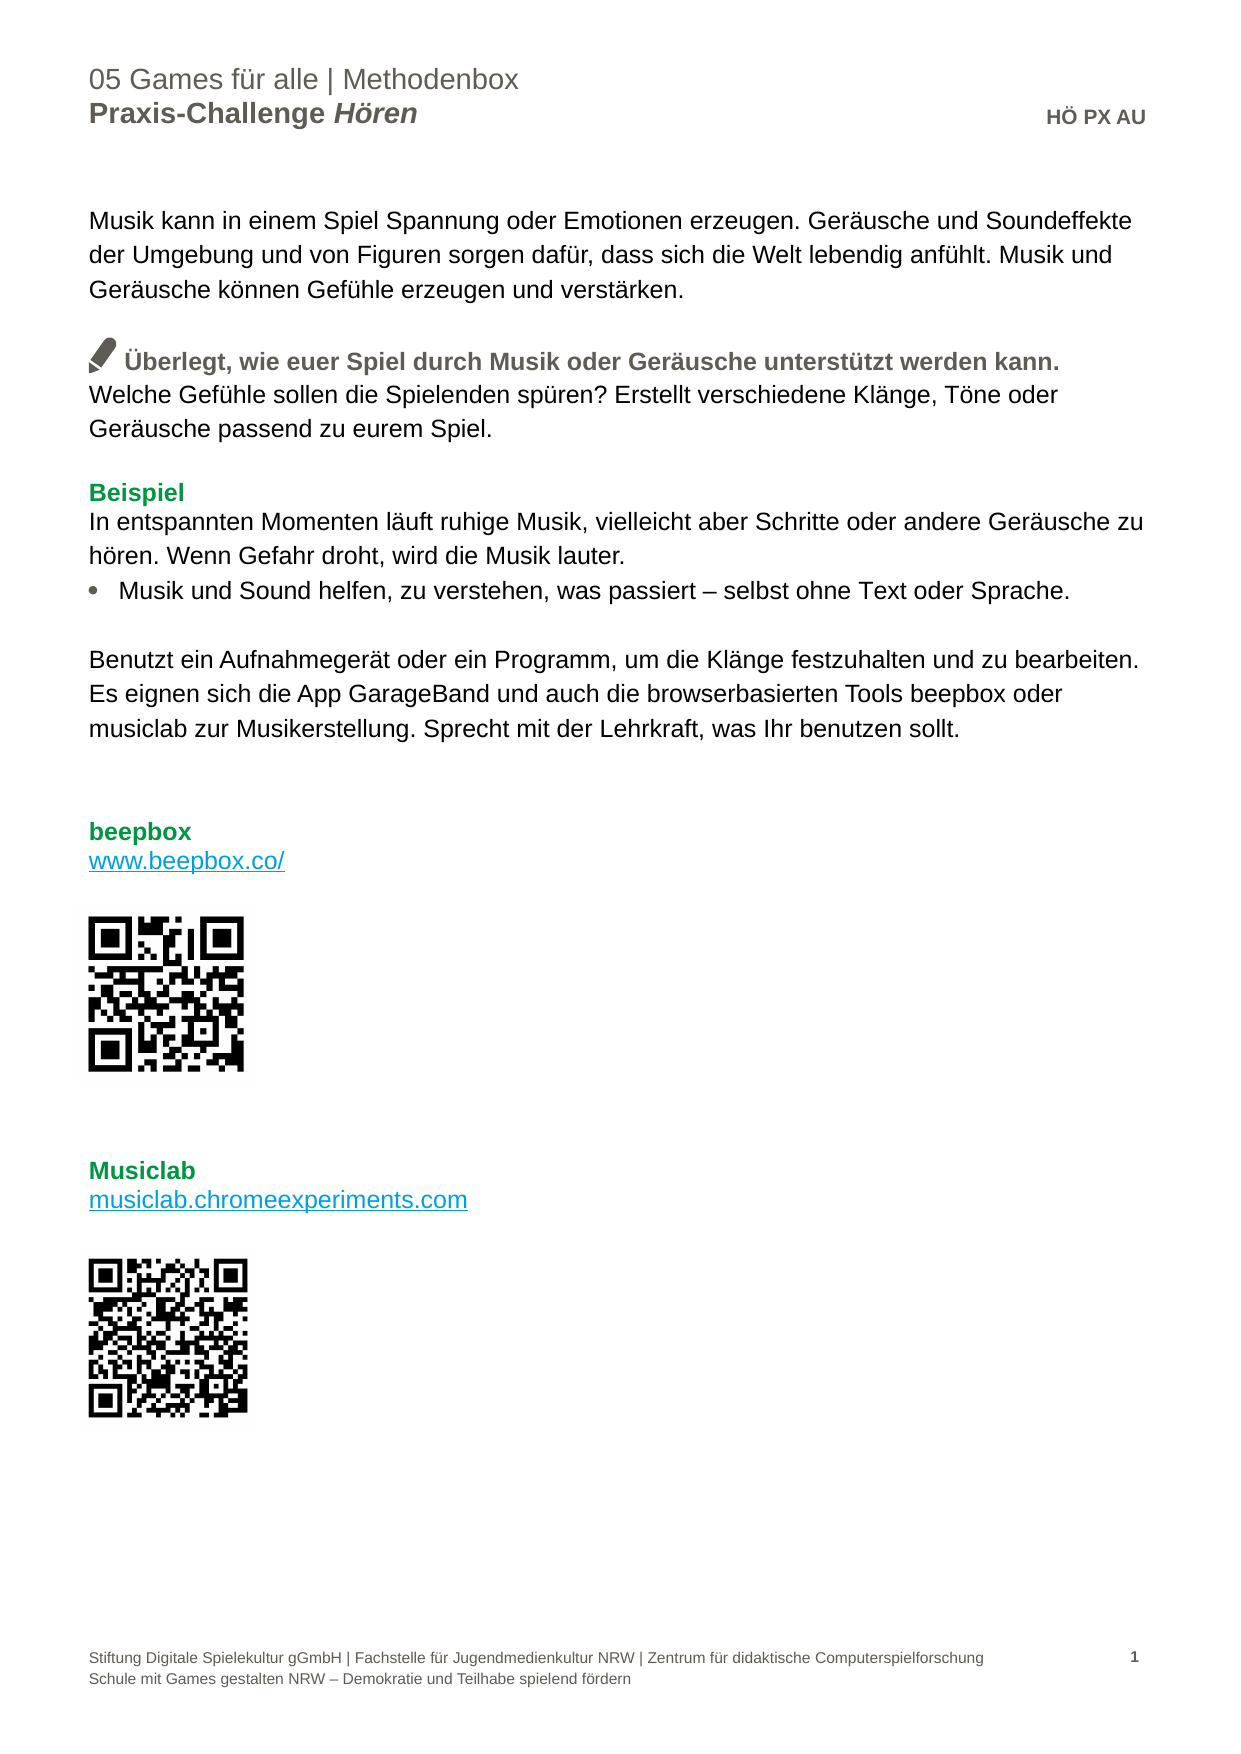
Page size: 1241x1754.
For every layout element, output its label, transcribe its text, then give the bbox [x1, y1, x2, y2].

text beepbox [89, 817, 1152, 846]
text www.beepbox.co/ [89, 846, 1152, 875]
subtitle 05 Games für alle | Methodenbox [89, 59, 1152, 97]
text In entspannten Momenten läuft ruhige Musik, vielleicht aber Schritte oder andere Geräusche zu hören. Wenn Gefahr droht, wird die Musik lauter. [89, 507, 1152, 570]
text Beispiel [89, 478, 1152, 507]
subtitle Überlegt, wie euer Spiel durch Musik oder Geräusche unterstützt werden kann. Welche Gefühle sollen die Spielenden spüren? Erstellt verschiedene Klänge, Töne oder Geräusche passend zu eurem Spiel. [89, 344, 1152, 444]
text musiclab.chromeexperiments.com [89, 1185, 1152, 1214]
text Musik und Sound helfen, zu verstehen, was passiert – selbst ohne Text oder Sprache. [89, 576, 1152, 605]
text Benutzt ein Aufnahmegerät oder ein Programm, um die Klänge festzuhalten und zu bearbeiten. Es eignen sich die App GarageBand und auch die browserbasierten Tools beepbox oder musiclab zur Musikerstellung. Sprecht mit der Lehrkraft, was Ihr benutzen sollt. [89, 645, 1152, 743]
picture [79, 1250, 257, 1427]
text Musiclab [89, 1156, 1152, 1185]
text Musik kann in einem Spiel Spannung oder Emotionen erzeugen. Geräusche und Soundeffekte der Umgebung und von Figuren sorgen dafür, dass sich die Welt lebendig anfühlt. Musik und Geräusche können Gefühle erzeugen und verstärken. [89, 206, 1152, 303]
text Praxis-Challenge Hören [89, 97, 1152, 130]
picture [76, 904, 256, 1084]
